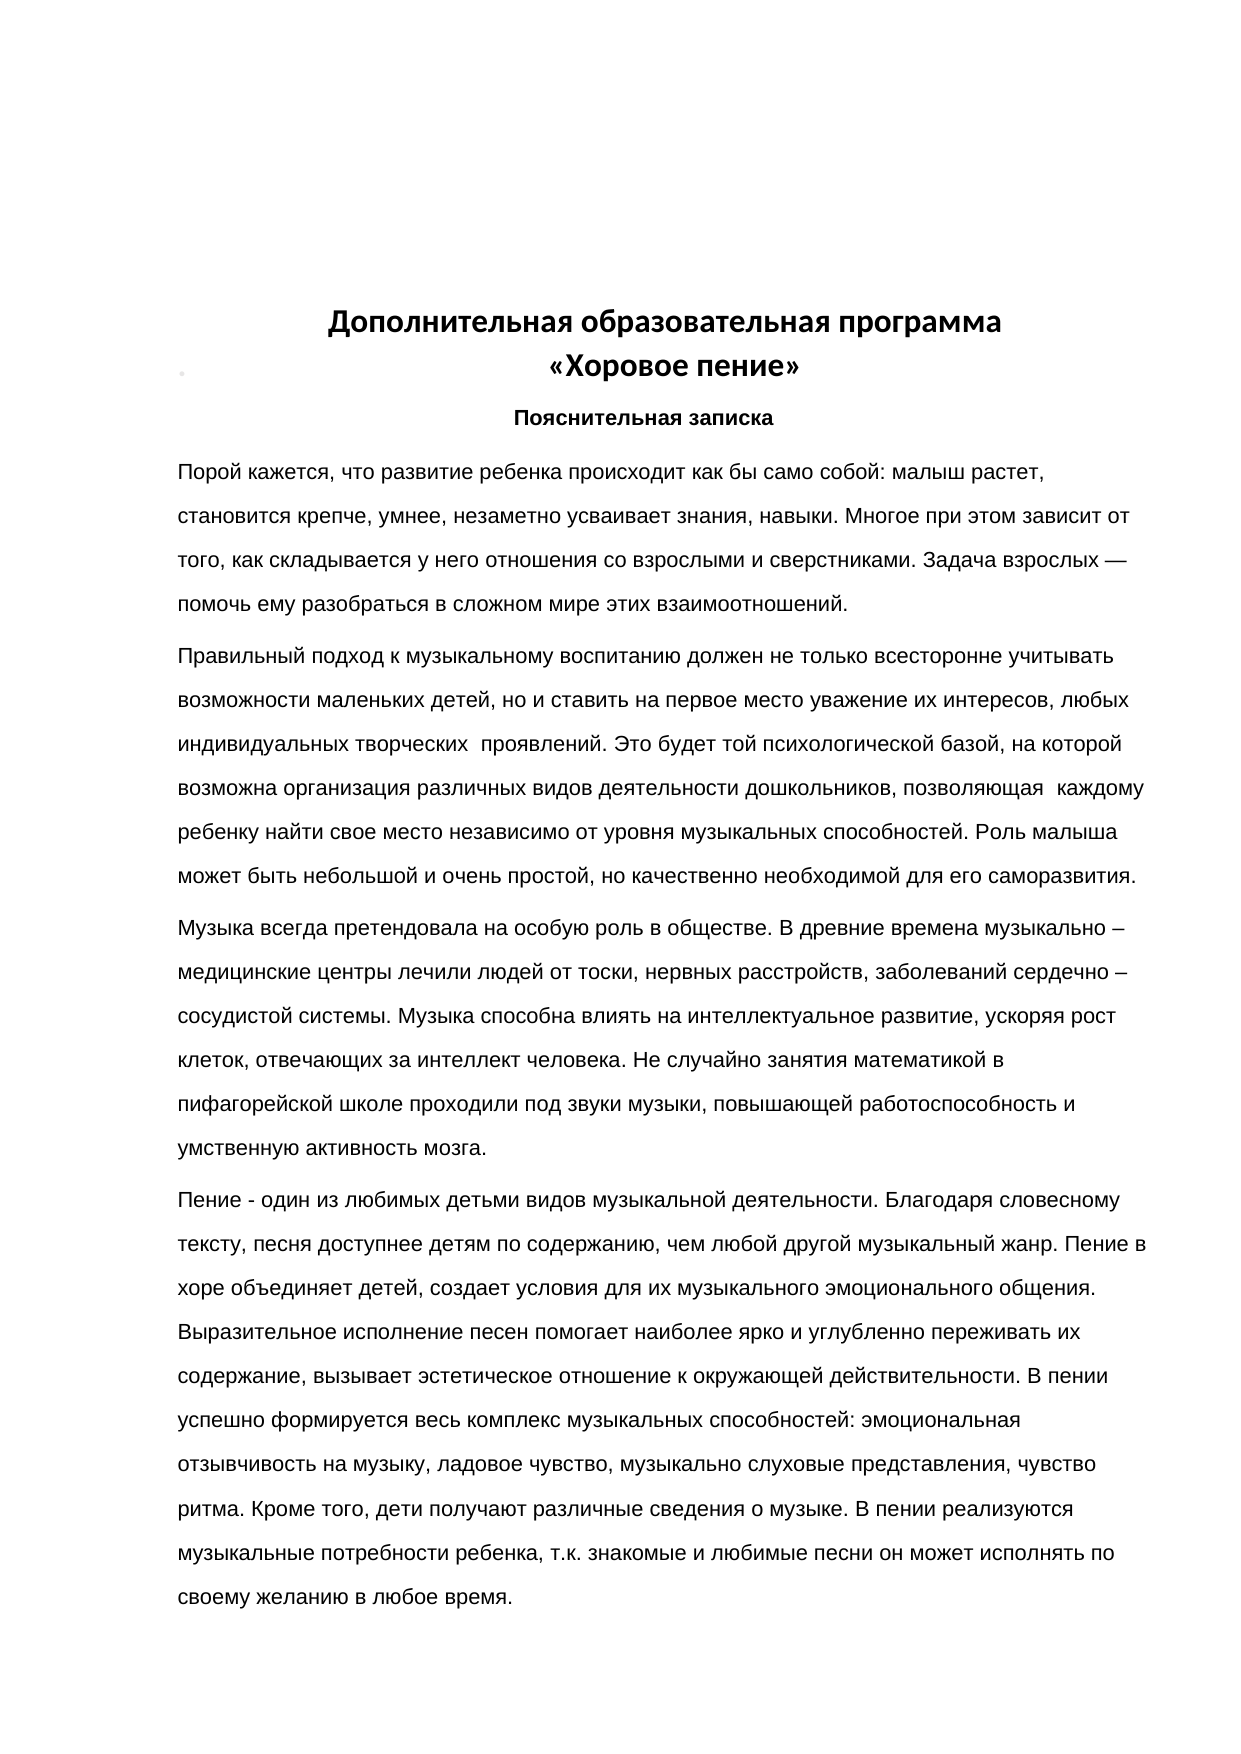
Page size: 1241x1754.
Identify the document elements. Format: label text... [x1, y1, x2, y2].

text Пение - один из любимых детьми видов музыкальной деятельности. Благодаря словесному тексту, песня доступнее детям по содержанию, чем любой другой музыкальный жанр. Пение в хоре объединяет детей, создает условия для их музыкального эмоционального общения. Выразительное исполнение песен помогает наиболее ярко и углубленно переживать их содержание, вызывает эстетическое отношение к окружающей действительности. В пении успешно формируется весь комплекс музыкальных способностей: эмоциональная отзывчивость на музыку, ладовое чувство, музыкально слуховые представления, чувство ритма. Кроме того, дети получают различные сведения о музыке. В пении реализуются музыкальные потребности ребенка, т.к. знакомые и любимые песни он может исполнять по своему желанию в любое время. [177, 1187, 1152, 1609]
text Правильный подход к музыкальному воспитанию должен не только всесторонне учитывать возможности маленьких детей, но и ставить на первое место уважение их интересов, любых индивидуальных творческих проявлений. Это будет той психологической базой, на которой возможна организация различных видов деятельности дошкольников, позволяющая каждому ребенку найти свое место независимо от уровня музыкальных способностей. Роль малыша может быть небольшой и очень простой, но качественно необходимой для его саморазвития. [177, 643, 1152, 888]
text Музыка всегда претендовала на особую роль в обществе. В древние времена музыкально – медицинские центры лечили людей от тоски, нервных расстройств, заболеваний сердечно – сосудистой системы. Музыка способна влиять на интеллектуальное развитие, ускоряя рост клеток, отвечающих за интеллект человека. Не случайно занятия математикой в пифагорейской школе проходили под звуки музыки, повышающей работоспособность и умственную активность мозга. [177, 915, 1152, 1160]
text Пояснительная записка [177, 404, 1152, 430]
text Дополнительная образовательная программа . «Хоровое пение» [177, 300, 1152, 385]
text Порой кажется, что развитие ребенка происходит как бы само собой: малыш растет, становится крепче, умнее, незаметно усваивает знания, навыки. Многое при этом зависит от того, как складывается у него отношения со взрослыми и сверстниками. Задача взрослых — помочь ему разобраться в сложном мире этих взаимоотношений. [177, 458, 1152, 616]
